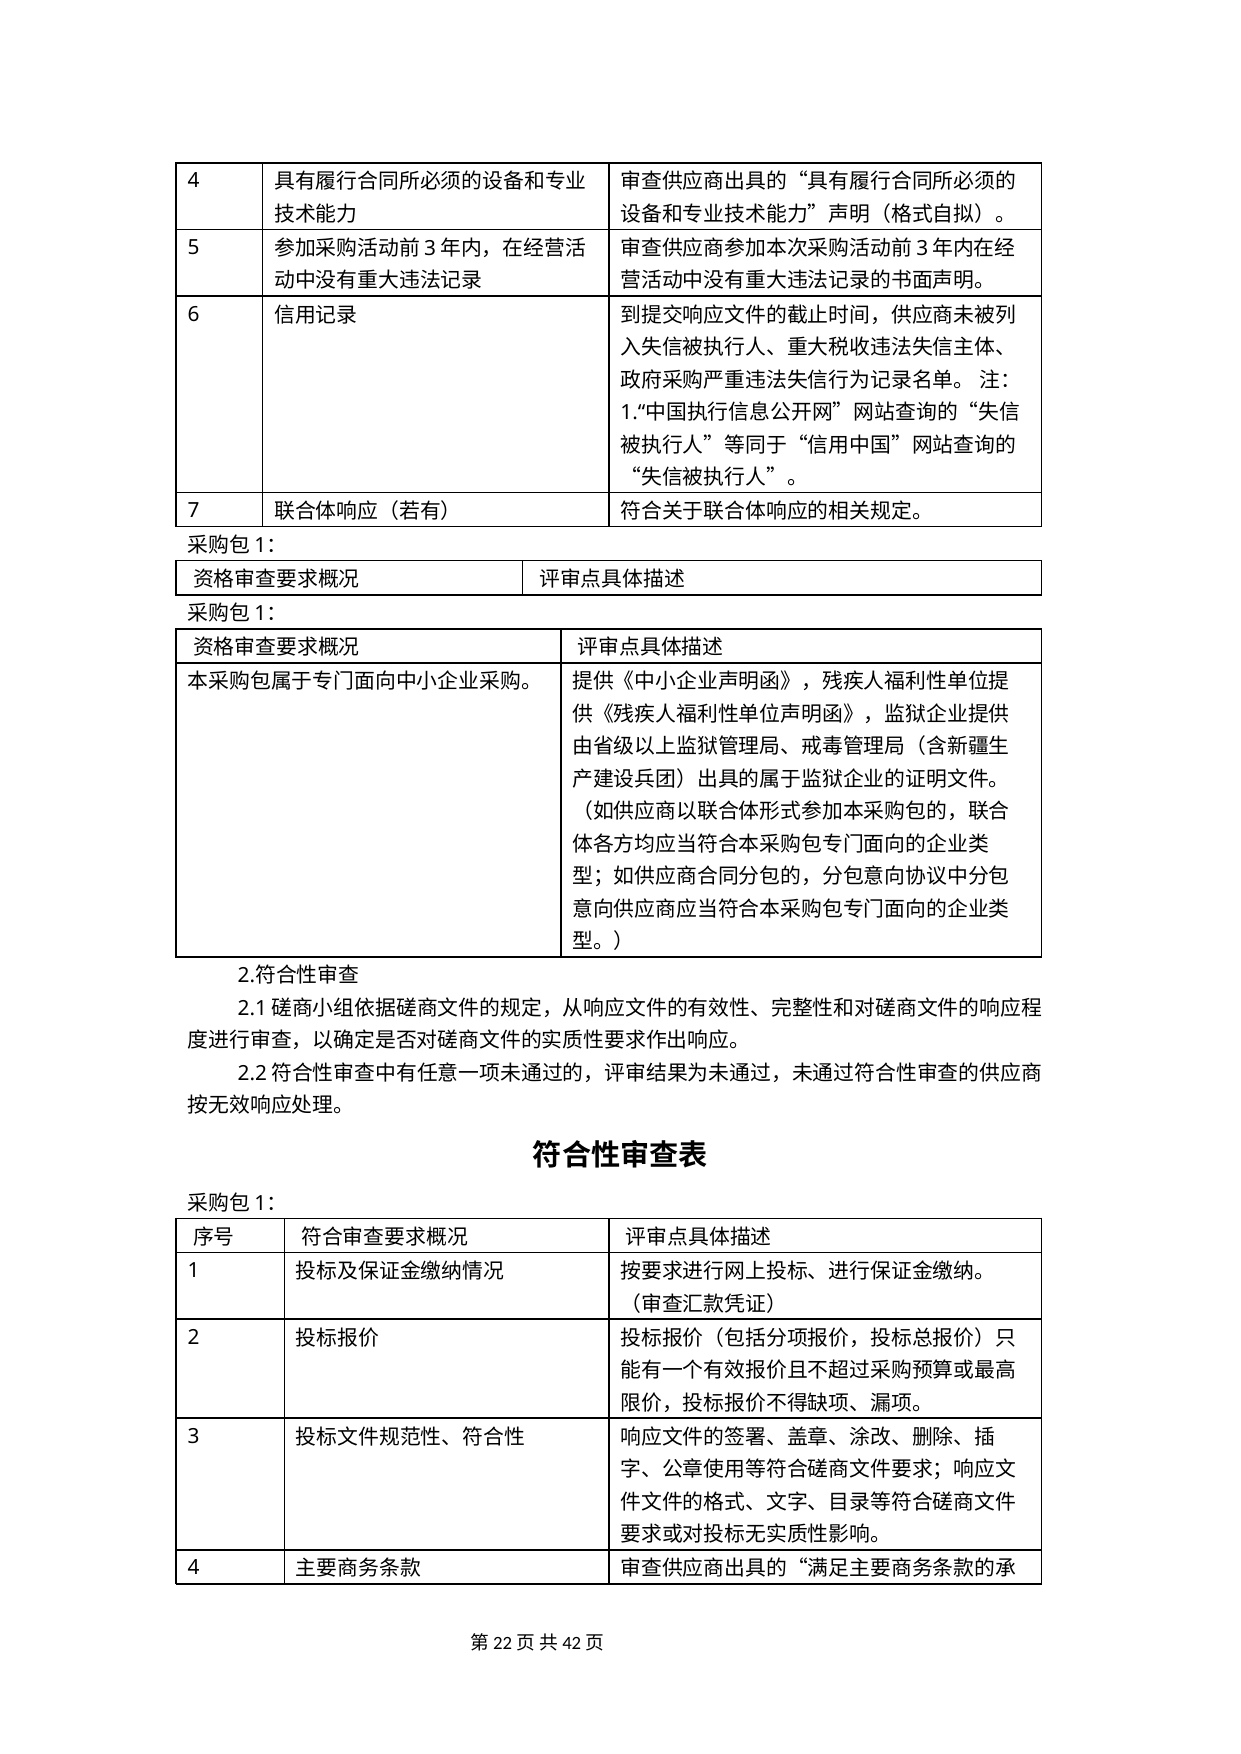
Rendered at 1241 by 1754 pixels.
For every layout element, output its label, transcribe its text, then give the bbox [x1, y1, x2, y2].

table_cell 到提交响应文件的截止时间，供应商未被列入失信被执行人、重大税收违法失信主体、 政府采购严重违法失信行为记录名单。 注：1.“中国执行信息公开网”网站查询的“失信被执行人”等同于“信用中国”网站查询的“失信被执行人”。 [610, 297, 1041, 492]
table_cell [610, 1551, 1041, 1583]
table_cell 4 [177, 1551, 284, 1583]
table_cell 主要商务条款 [285, 1551, 608, 1583]
table_header 资格审查要求概况 [177, 630, 560, 662]
table_cell 参加采购活动前3年内，在经营活动中没有重大违法记录 [263, 230, 608, 295]
table_cell 审查供应商出具的“具有履行合同所必须的设备和专业技术能力”声明（格式自拟）。 [610, 164, 1041, 228]
table_cell 响应文件的签署、盖章、涂改、删除、插字、公章使用等符合磋商文件要求；响应文件文件的格式、文字、目录等符合磋商文件要求或对投标无实质性影响。 [610, 1419, 1041, 1549]
text 采购包1： [187, 1185, 1053, 1218]
table_cell 按要求进行网上投标、进行保证金缴纳。（审查汇款凭证） [610, 1253, 1041, 1318]
table_cell 投标报价（包括分项报价，投标总报价）只能有一个有效报价且不超过采购预算或最高限价，投标报价不得缺项、漏项。 [610, 1320, 1041, 1417]
table_cell 信用记录 [263, 297, 608, 492]
table_cell 审查供应商参加本次采购活动前3年内在经营活动中没有重大违法记录的书面声明。 [610, 230, 1041, 295]
text 符合性审查表 [187, 1120, 1053, 1185]
table_header 评审点具体描述 [562, 630, 1041, 662]
table_cell 3 [177, 1419, 284, 1549]
text 2.2符合性审查中有任意一项未通过的，评审结果为未通过，未通过符合性审查的供应商按无效响应处理。 [187, 1055, 1053, 1120]
table_header 资格审查要求概况 [177, 561, 522, 594]
table_cell 符合关于联合体响应的相关规定。 [610, 493, 1041, 526]
table_cell 本采购包属于专门面向中小企业采购。 [177, 664, 560, 956]
table_cell 提供《中小企业声明函》，残疾人福利性单位提供《残疾人福利性单位声明函》，监狱企业提供由省级以上监狱管理局、戒毒管理局（含新疆生产建设兵团）出具的属于监狱企业的证明文件。（如供应商以联合体形式参加本采购包的，联合体各方均应当符合本采购包专门面向的企业类型；如供应商合同分包的，分包意向协议中分包意向供应商应当符合本采购包专门面向的企业类型。） [562, 664, 1041, 956]
table_cell 投标文件规范性、符合性 [285, 1419, 608, 1549]
table_header 评审点具体描述 [610, 1219, 1041, 1252]
text 采购包1： [187, 527, 1053, 560]
table_cell 2 [177, 1320, 284, 1417]
table_cell 4 [177, 164, 262, 228]
table_cell 1 [177, 1253, 284, 1318]
table_cell 5 [177, 230, 262, 295]
table_cell 投标及保证金缴纳情况 [285, 1253, 608, 1318]
table_cell 6 [177, 297, 262, 492]
text 采购包1： [187, 595, 1053, 628]
table_header 序号 [177, 1219, 284, 1252]
text 2.符合性审查 [187, 958, 1053, 990]
table_cell 具有履行合同所必须的设备和专业技术能力 [263, 164, 608, 228]
text 2.1磋商小组依据磋商文件的规定，从响应文件的有效性、完整性和对磋商文件的响应程度进行审查，以确定是否对磋商文件的实质性要求作出响应。 [187, 990, 1053, 1055]
table_header 评审点具体描述 [523, 561, 1041, 594]
table_cell 7 [177, 493, 262, 526]
table_cell 投标报价 [285, 1320, 608, 1417]
table_header 符合审查要求概况 [285, 1219, 608, 1252]
table_cell 联合体响应（若有） [263, 493, 608, 526]
